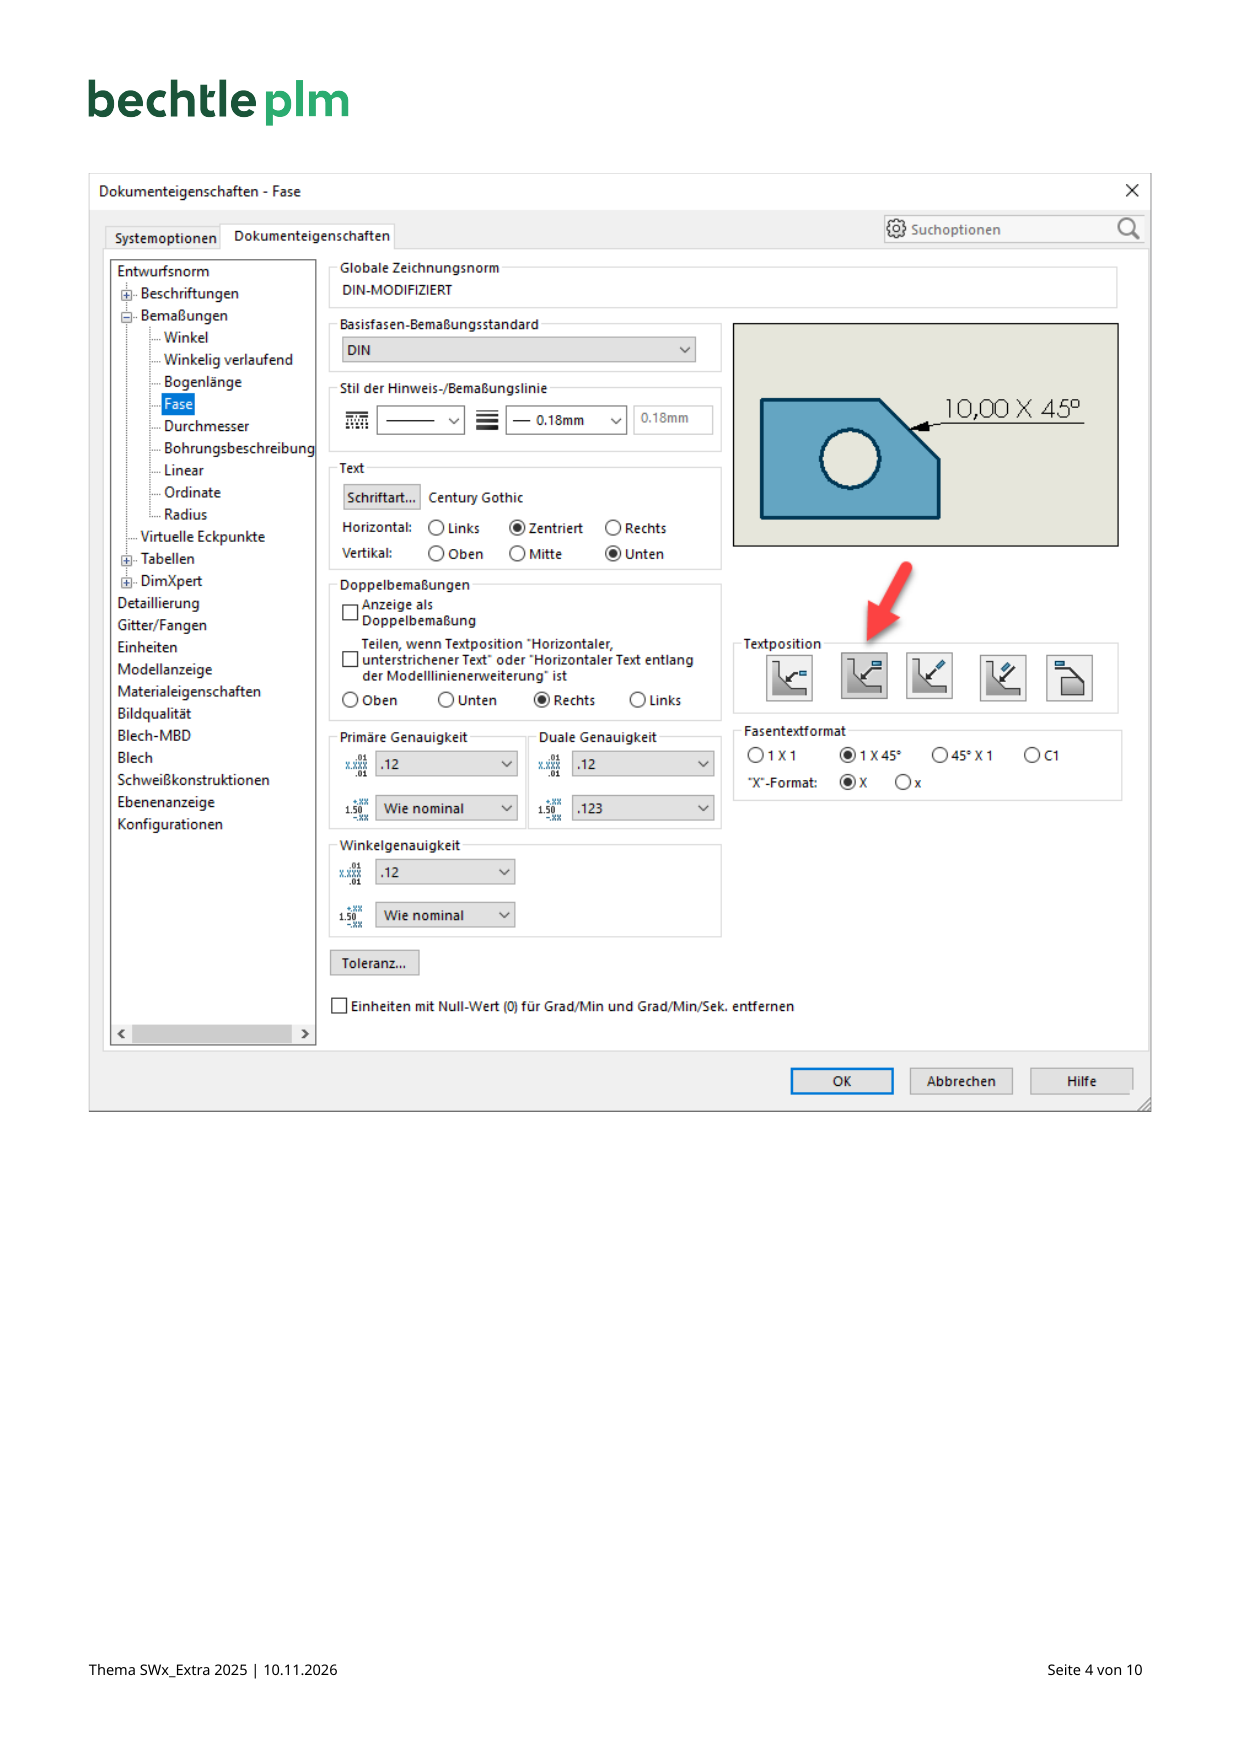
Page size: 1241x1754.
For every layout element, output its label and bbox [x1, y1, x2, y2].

picture [88, 173, 1152, 1112]
picture [88, 77, 381, 129]
